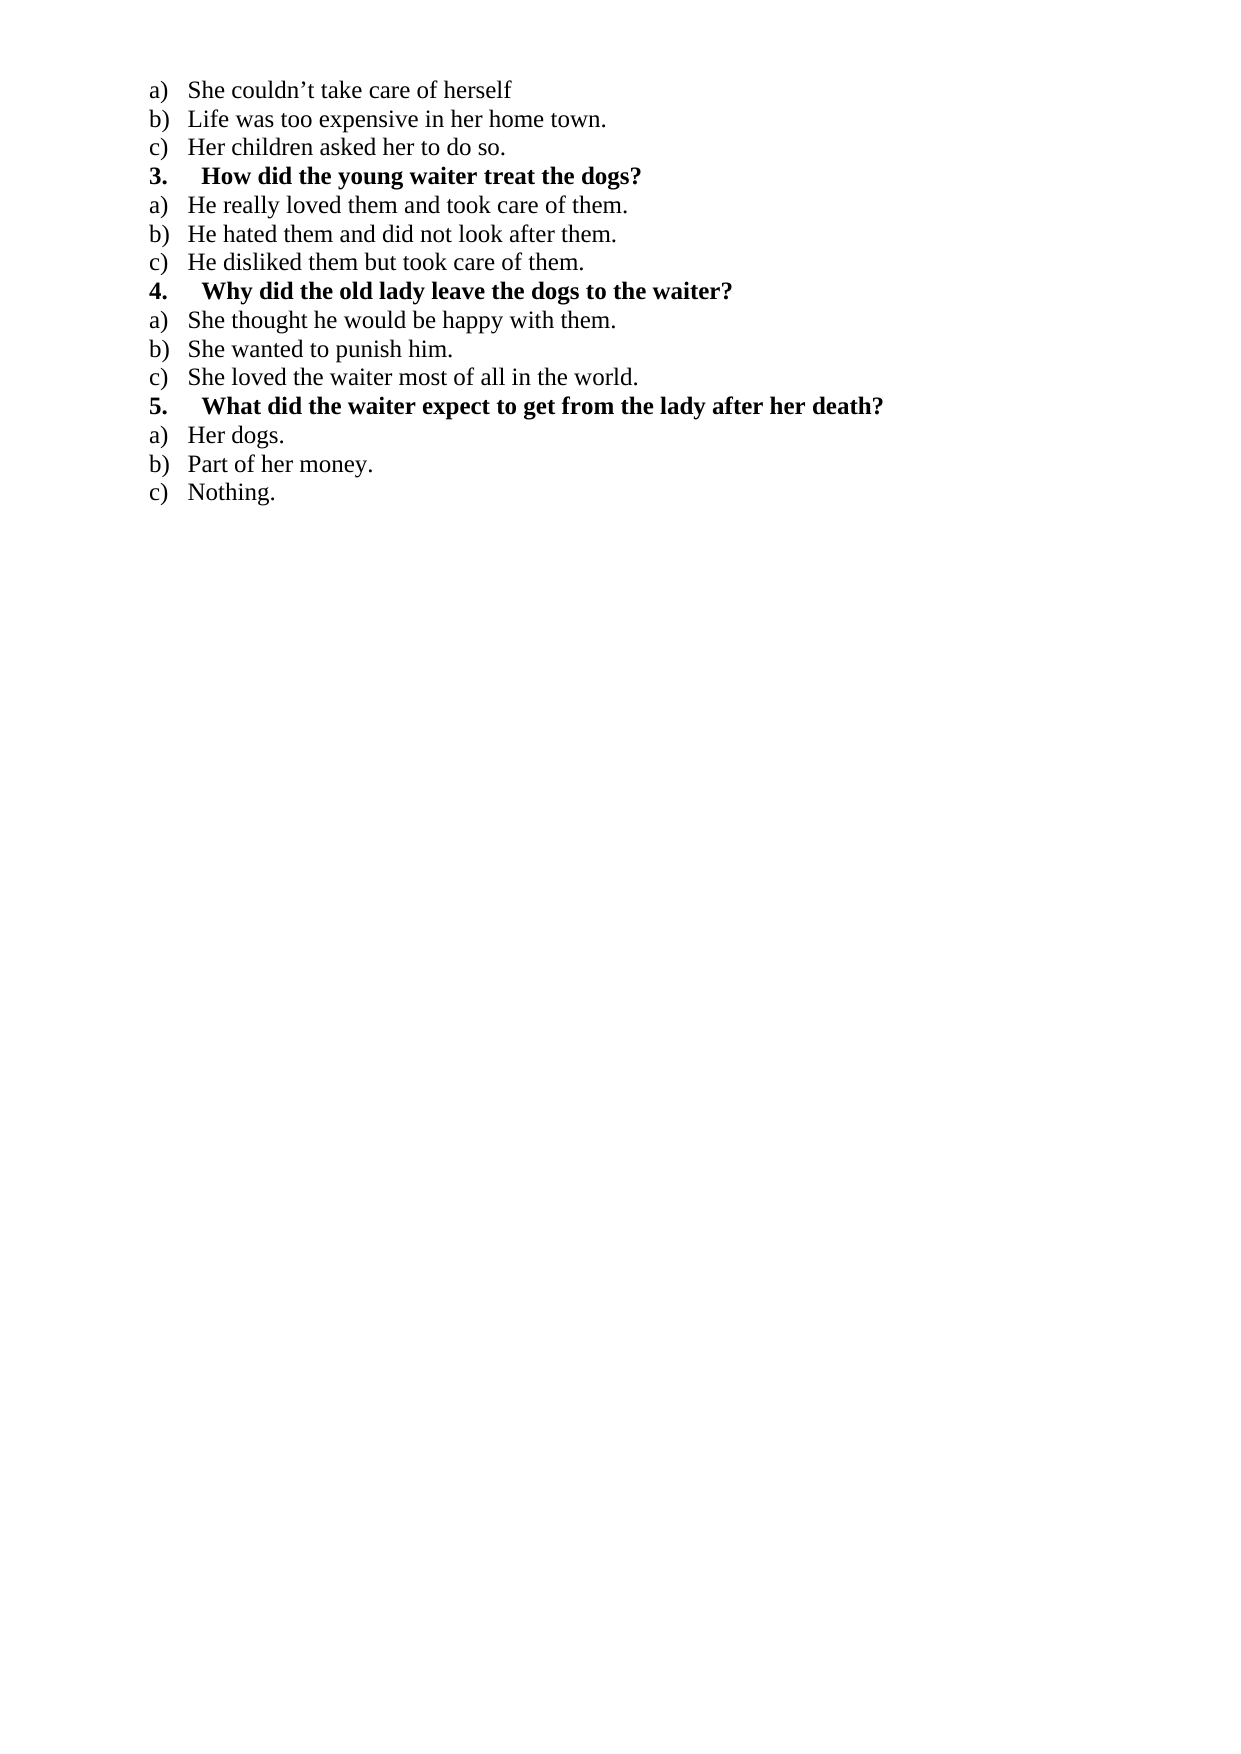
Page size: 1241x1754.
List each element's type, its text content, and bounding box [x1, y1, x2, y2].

list He disliked them but took care of them. [75, 247, 1165, 276]
list She loved the waiter most of all in the world. [75, 362, 1165, 391]
list Nothing. [75, 477, 1165, 506]
list Her children asked her to do so. [75, 132, 1165, 161]
list Her dogs. [75, 420, 1165, 449]
list She wanted to punish him. [75, 334, 1165, 362]
list What did the waiter expect to get from the lady after her death? [75, 391, 1165, 420]
list He hated them and did not look after them. [75, 219, 1165, 247]
list Why did the old lady leave the dogs to the waiter? [75, 276, 1165, 305]
list Life was too expensive in her home town. [75, 104, 1165, 132]
list How did the young waiter treat the dogs? [75, 161, 1165, 190]
list He really loved them and took care of them. [75, 190, 1165, 219]
list She couldn’t take care of herself [75, 75, 1165, 104]
list Part of her money. [75, 449, 1165, 477]
list She thought he would be happy with them. [75, 305, 1165, 334]
